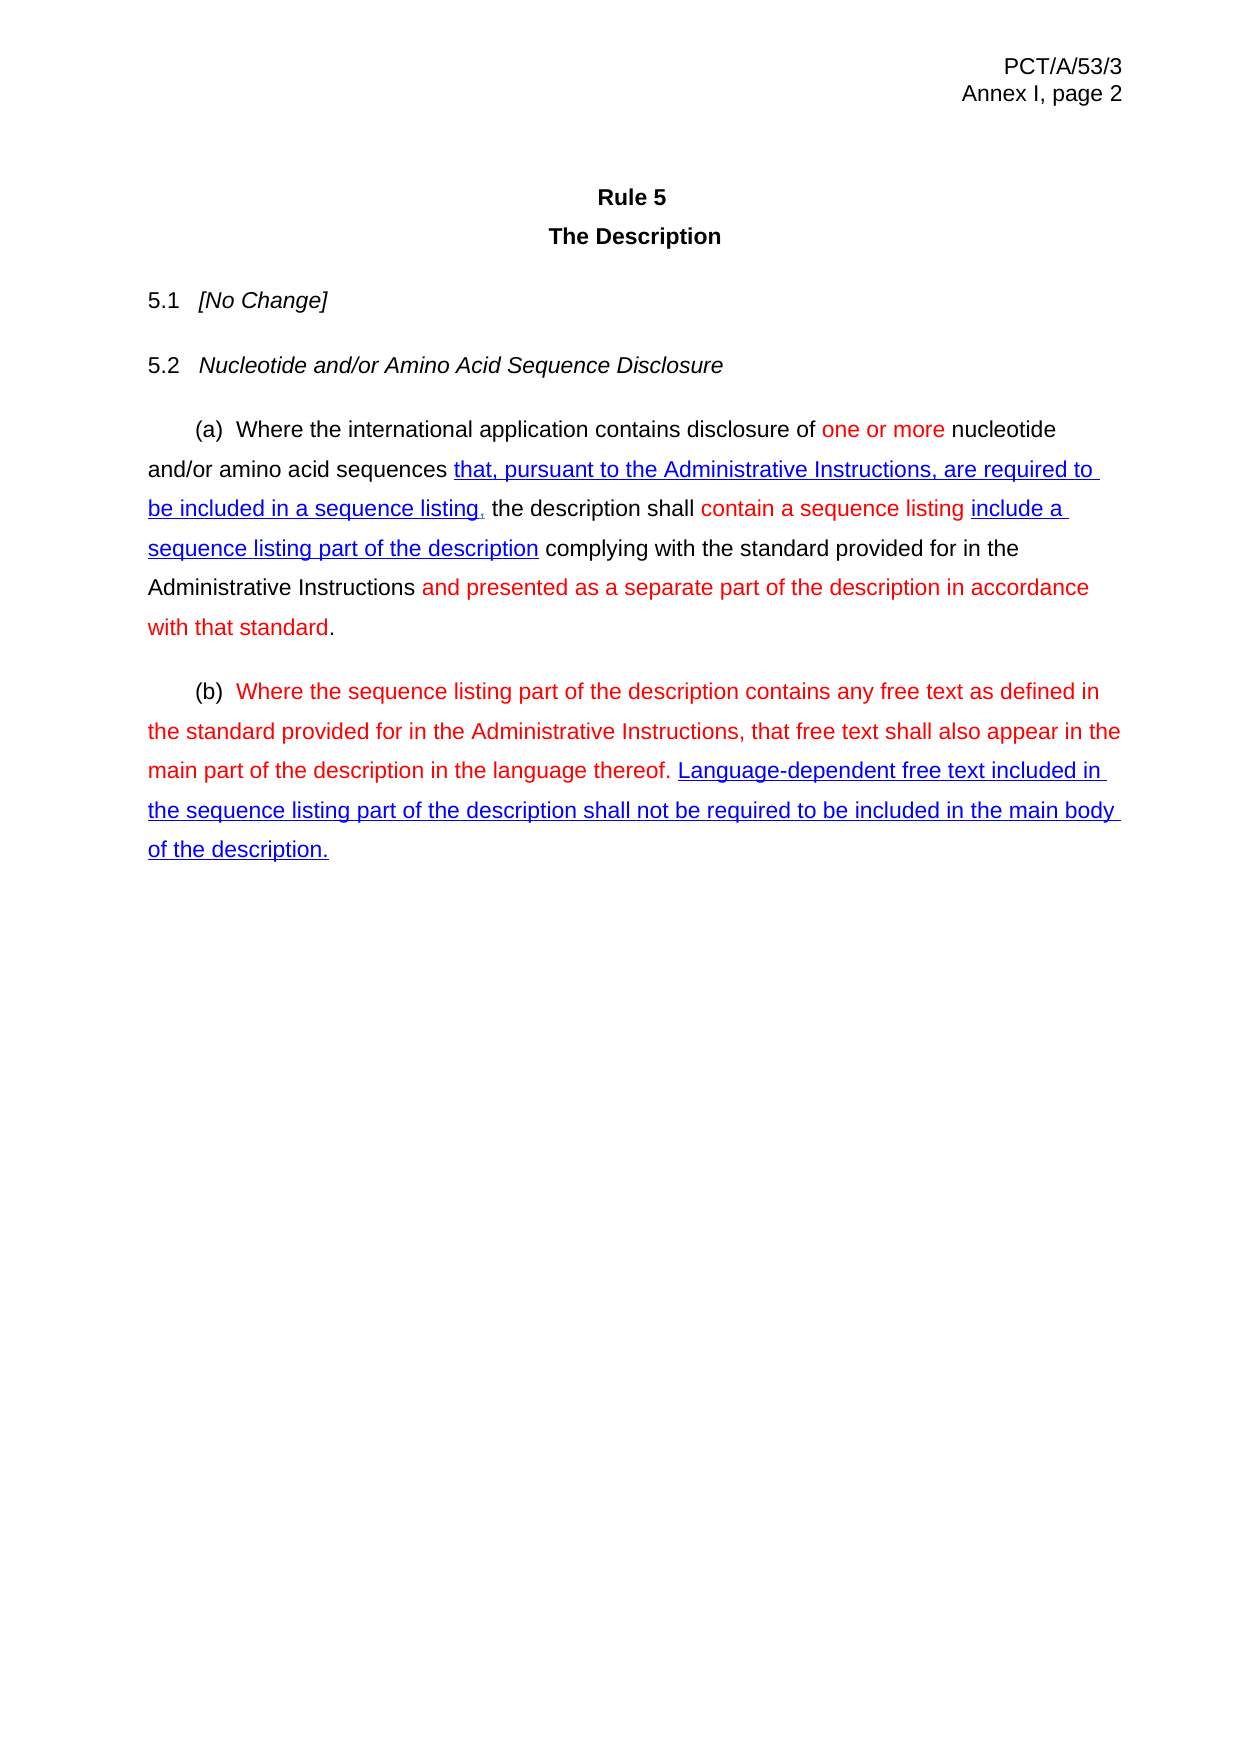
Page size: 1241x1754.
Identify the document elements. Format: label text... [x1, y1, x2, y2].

text (b) Where the sequence listing part of the description contains any free text as defined in the standard provided for in the Administrative Instructions, that free text shall also appear in the main part of the description in the language thereof. Language-dependent free text included in the sequence listing part of the description shall not be required to be included in the main body of the description. [148, 678, 1122, 863]
title Rule 5 - The Description [148, 183, 1122, 249]
text (a) Where the international application contains disclosure of one or more nucleotide and/or amino acid sequences that, pursuant to the Administrative Instructions, are required to be included in a sequence listing, the description shall contain a sequence listing include a sequence listing part of the description complying with the standard provided for in the Administrative Instructions and presented as a separate part of the description in accordance with that standard. [148, 416, 1122, 640]
text 5.2 Nucleotide and/or Amino Acid Sequence Disclosure [148, 352, 1122, 378]
text 5.1 [No Change] [148, 287, 1122, 314]
